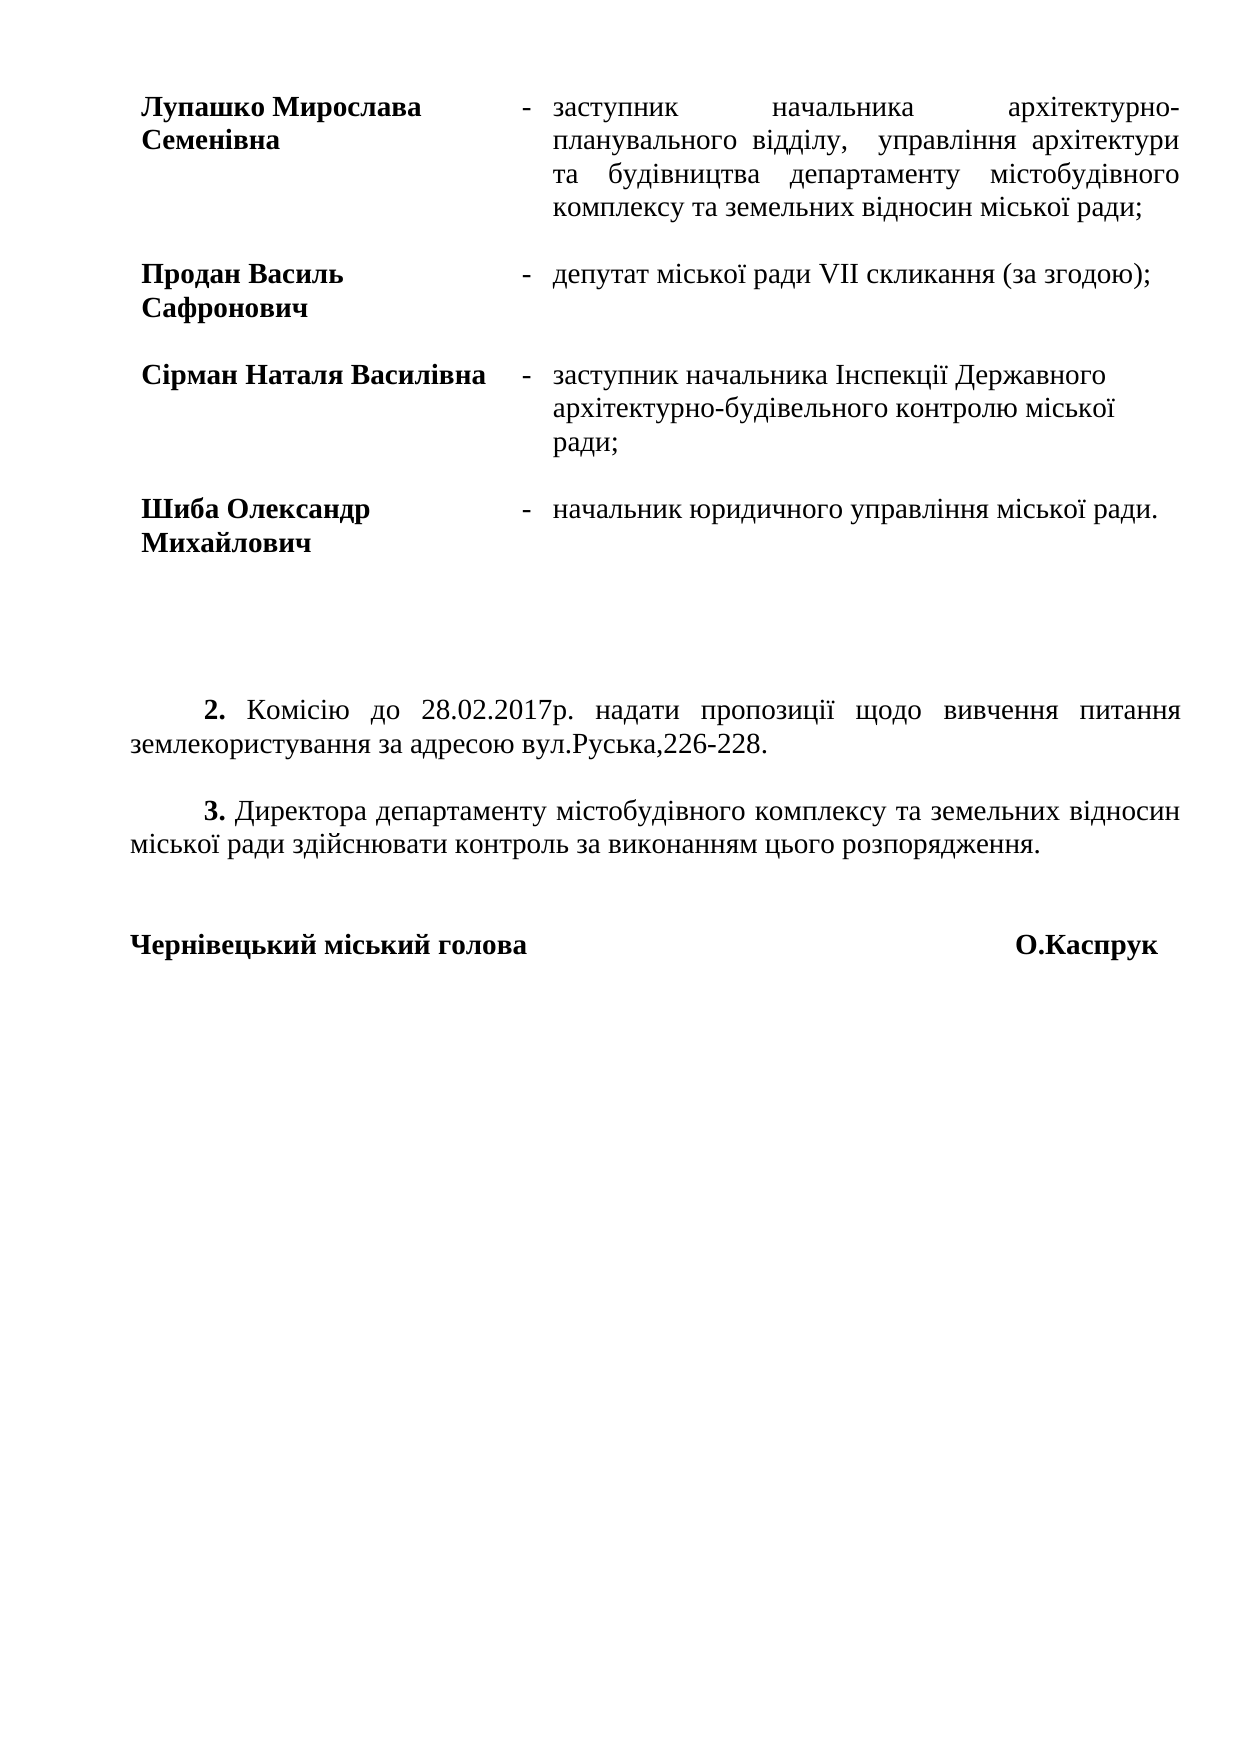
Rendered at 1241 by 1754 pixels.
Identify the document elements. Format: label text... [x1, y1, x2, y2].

text 2. Комісію до 28.02.2017р. надати пропозиції щодо вивчення питання землекористування за адресою вул.Руська,226-228. [130, 692, 1181, 759]
text 3. Директора департаменту містобудівного комплексу та земельних відносин міської ради здійснювати контроль за виконанням цього розпорядження. [130, 793, 1181, 860]
text Чернівецький міський голова О.Каспрук [130, 927, 1181, 961]
table_cell - - - - - - [510, 89, 541, 692]
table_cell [541, 89, 1191, 692]
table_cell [130, 89, 510, 692]
